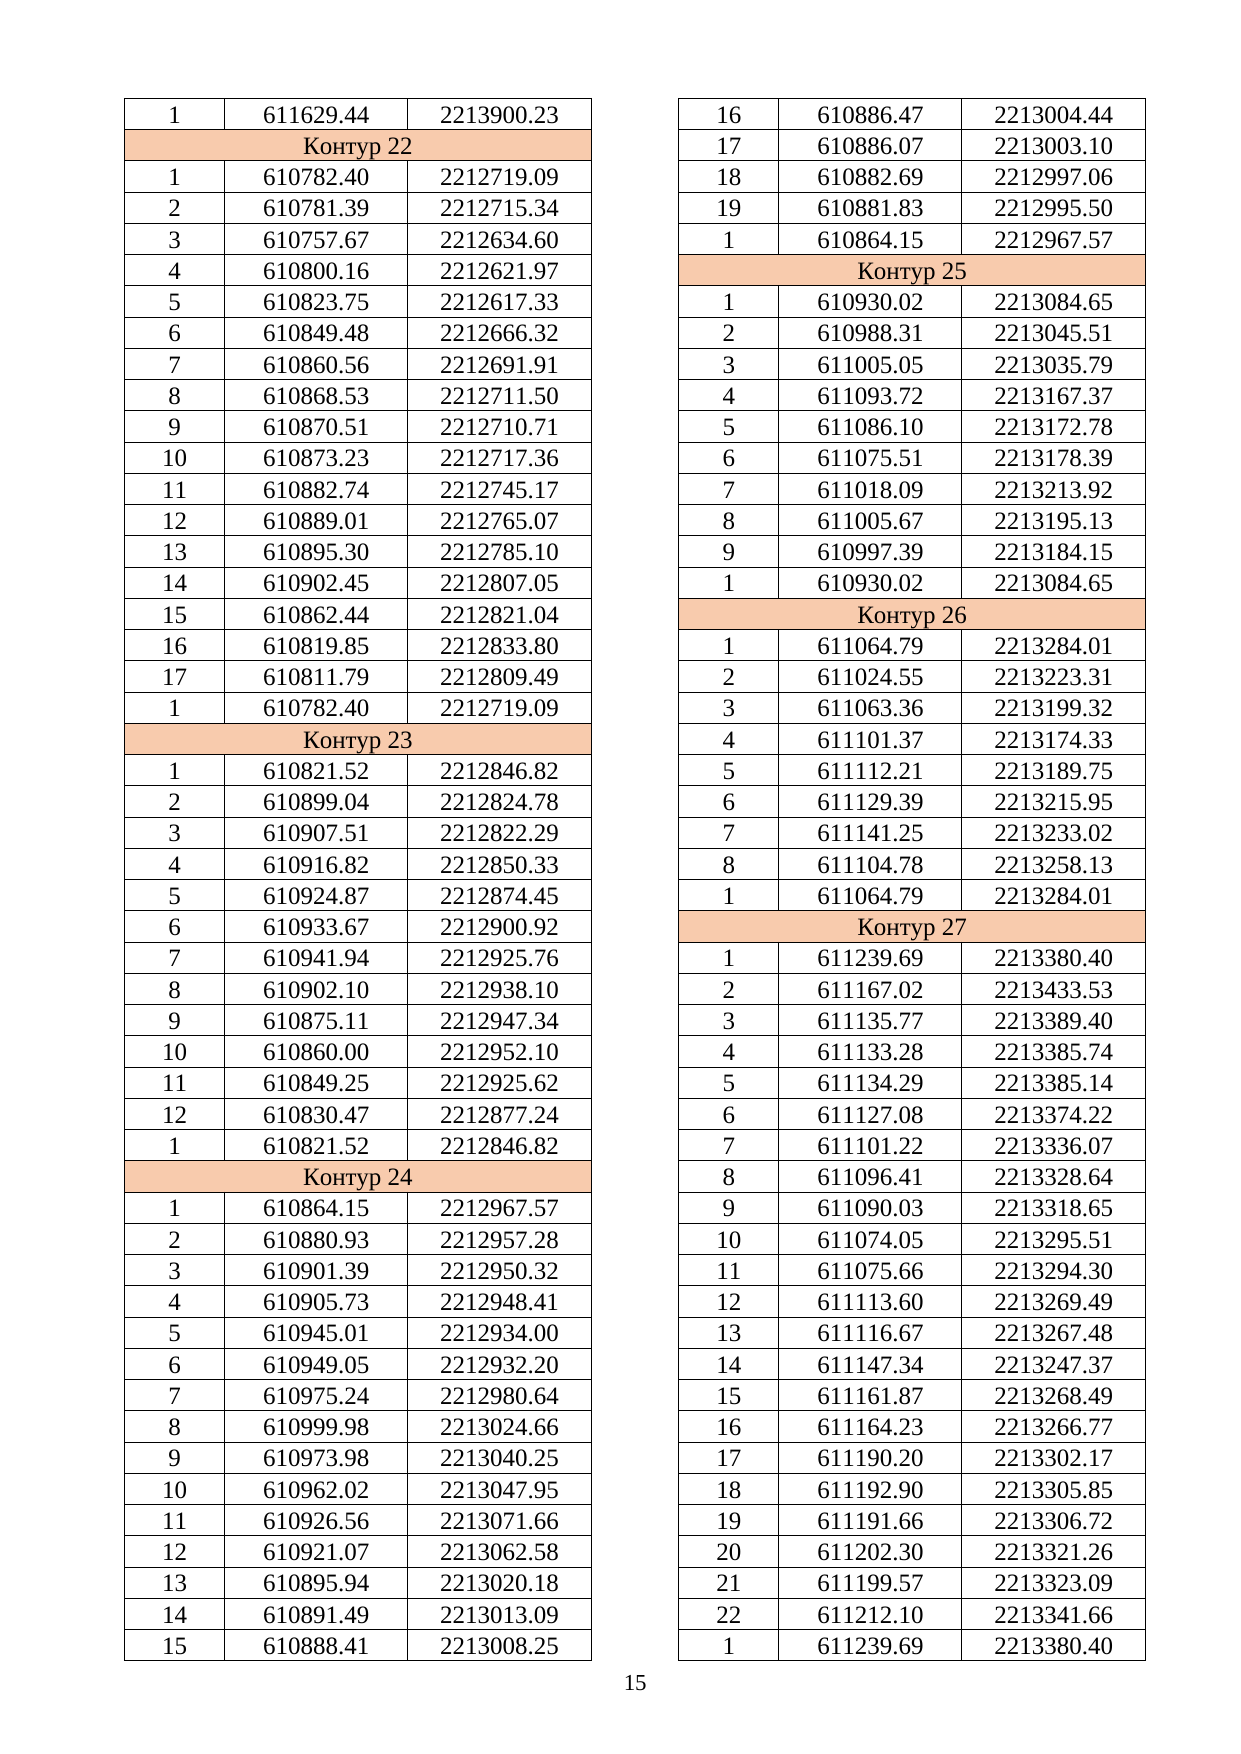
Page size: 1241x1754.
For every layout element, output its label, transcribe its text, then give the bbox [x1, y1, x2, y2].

table_cell 610891.49 [225, 1599, 407, 1629]
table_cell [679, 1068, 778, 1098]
table_cell 2212745.17 [408, 474, 591, 504]
table_cell 610907.51 [225, 818, 407, 848]
table_cell 2212934.00 [408, 1318, 591, 1348]
table_cell 610905.73 [225, 1286, 407, 1317]
table_cell 3 [125, 1255, 224, 1285]
table_cell 6 [679, 786, 778, 817]
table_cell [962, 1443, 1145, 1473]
table_cell 2212938.10 [408, 974, 591, 1004]
table_cell 3 [125, 818, 224, 848]
table_cell 2213215.95 [962, 786, 1145, 817]
table_cell 2212785.10 [408, 536, 591, 567]
table_cell 610973.98 [225, 1443, 407, 1473]
table_cell 2212822.29 [408, 818, 591, 848]
table_cell 2212715.34 [408, 193, 591, 223]
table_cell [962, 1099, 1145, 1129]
table_cell 2213213.92 [962, 474, 1145, 504]
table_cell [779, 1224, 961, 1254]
table_cell 15 [125, 1630, 224, 1660]
table_cell 8 [125, 380, 224, 410]
table_cell 610997.39 [779, 536, 961, 567]
table_cell 610862.44 [225, 599, 407, 629]
table_cell 2213035.79 [962, 349, 1145, 379]
table_cell 4 [679, 724, 778, 754]
table_cell 2213008.25 [408, 1630, 591, 1660]
table_cell 2212950.32 [408, 1255, 591, 1285]
table_cell 2212980.64 [408, 1380, 591, 1410]
table_cell 610895.94 [225, 1568, 407, 1598]
table_cell 2 [679, 974, 778, 1004]
table_cell 610781.39 [225, 193, 407, 223]
table_cell 2212995.50 [962, 193, 1145, 223]
table_cell 2212846.82 [408, 755, 591, 785]
table_cell 16 [125, 630, 224, 660]
table_cell 611005.05 [779, 349, 961, 379]
table_cell 611018.09 [779, 474, 961, 504]
table_cell 610988.31 [779, 318, 961, 348]
table_cell 17 [679, 130, 778, 160]
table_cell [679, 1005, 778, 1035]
table_cell 611093.72 [779, 380, 961, 410]
table_cell 2 [125, 1224, 224, 1254]
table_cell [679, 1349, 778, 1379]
table_cell 610895.30 [225, 536, 407, 567]
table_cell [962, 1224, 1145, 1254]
table_cell 610849.48 [225, 318, 407, 348]
table_cell 610821.52 [225, 1130, 407, 1160]
table_cell 610921.07 [225, 1536, 407, 1567]
table_cell 2213284.01 [962, 880, 1145, 910]
table_cell 11 [125, 1068, 224, 1098]
table_cell 610830.47 [225, 1099, 407, 1129]
table_cell 611086.10 [779, 411, 961, 442]
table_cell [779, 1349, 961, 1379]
table_cell 5 [125, 1318, 224, 1348]
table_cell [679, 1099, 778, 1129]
table_cell 610823.75 [225, 286, 407, 317]
table_cell 6 [125, 911, 224, 942]
table_cell 1 [679, 943, 778, 973]
table_cell 9 [125, 411, 224, 442]
table_cell 610819.85 [225, 630, 407, 660]
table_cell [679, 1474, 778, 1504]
table_cell 610881.83 [779, 193, 961, 223]
table_cell 2212925.76 [408, 943, 591, 973]
table_cell 9 [125, 1443, 224, 1473]
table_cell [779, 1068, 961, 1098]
table_cell 610821.52 [225, 755, 407, 785]
table_cell 1 [125, 693, 224, 723]
table_cell Контур 24 [125, 1161, 591, 1192]
table_cell 610902.10 [225, 974, 407, 1004]
table_cell 2212634.60 [408, 224, 591, 254]
table_cell 610860.56 [225, 349, 407, 379]
table_cell 1 [679, 880, 778, 910]
table_cell 2212850.33 [408, 849, 591, 879]
table_cell 13 [125, 536, 224, 567]
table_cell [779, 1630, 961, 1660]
table_cell 1 [679, 224, 778, 254]
table_cell 2213172.78 [962, 411, 1145, 442]
table_cell 611129.39 [779, 786, 961, 817]
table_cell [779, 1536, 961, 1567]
table_cell 2 [125, 786, 224, 817]
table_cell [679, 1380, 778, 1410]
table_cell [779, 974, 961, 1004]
table_cell 2212952.10 [408, 1036, 591, 1067]
table_cell 2213174.33 [962, 724, 1145, 754]
table_cell 3 [679, 693, 778, 723]
table_cell 610880.93 [225, 1224, 407, 1254]
table_cell 6 [125, 1349, 224, 1379]
table_cell 1 [125, 755, 224, 785]
table_cell 18 [679, 161, 778, 192]
table_cell 8 [679, 849, 778, 879]
table_cell 2212948.41 [408, 1286, 591, 1317]
table_cell 2213258.13 [962, 849, 1145, 879]
table_cell 2212719.09 [408, 693, 591, 723]
table_cell 2212765.07 [408, 505, 591, 535]
table_cell 611064.79 [779, 630, 961, 660]
table_cell 610945.01 [225, 1318, 407, 1348]
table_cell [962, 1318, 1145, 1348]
table_cell 611064.79 [779, 880, 961, 910]
table_cell 611141.25 [779, 818, 961, 848]
table_cell 2213013.09 [408, 1599, 591, 1629]
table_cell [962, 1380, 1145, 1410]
table_cell 610882.69 [779, 161, 961, 192]
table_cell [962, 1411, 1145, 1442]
table_cell 610949.05 [225, 1349, 407, 1379]
table_cell 611024.55 [779, 661, 961, 692]
table_cell 610930.02 [779, 286, 961, 317]
table_cell Контур 23 [125, 724, 591, 754]
table_cell 610886.47 [779, 99, 961, 129]
table_cell 10 [125, 443, 224, 473]
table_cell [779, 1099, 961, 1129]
table_cell 610999.98 [225, 1411, 407, 1442]
table_cell 2212710.71 [408, 411, 591, 442]
table_cell 2212967.57 [962, 224, 1145, 254]
table_cell 611104.78 [779, 849, 961, 879]
table_cell 2212711.50 [408, 380, 591, 410]
table_cell 610864.15 [779, 224, 961, 254]
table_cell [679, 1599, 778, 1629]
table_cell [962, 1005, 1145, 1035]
table_cell 2213184.15 [962, 536, 1145, 567]
table_cell 610916.82 [225, 849, 407, 879]
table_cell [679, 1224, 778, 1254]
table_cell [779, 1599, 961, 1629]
table_cell 2212874.45 [408, 880, 591, 910]
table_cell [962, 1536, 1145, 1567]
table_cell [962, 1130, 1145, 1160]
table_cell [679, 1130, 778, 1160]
table_cell 610811.79 [225, 661, 407, 692]
table_cell 9 [679, 536, 778, 567]
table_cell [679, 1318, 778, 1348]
table_cell 6 [679, 443, 778, 473]
table_cell 5 [125, 286, 224, 317]
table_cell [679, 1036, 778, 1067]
table_cell 2212947.34 [408, 1005, 591, 1035]
table_cell 13 [125, 1568, 224, 1598]
table_cell 2212957.28 [408, 1224, 591, 1254]
table_cell 2212809.49 [408, 661, 591, 692]
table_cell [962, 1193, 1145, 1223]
table_cell 610860.00 [225, 1036, 407, 1067]
table_cell 17 [125, 661, 224, 692]
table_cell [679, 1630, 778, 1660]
table_cell 2213024.66 [408, 1411, 591, 1442]
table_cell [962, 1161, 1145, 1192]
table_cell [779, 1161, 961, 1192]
table_cell 2212967.57 [408, 1193, 591, 1223]
table_cell 19 [679, 193, 778, 223]
table_cell 2212932.20 [408, 1349, 591, 1379]
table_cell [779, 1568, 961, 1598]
table_cell 610800.16 [225, 255, 407, 285]
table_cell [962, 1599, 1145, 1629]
table_cell 2212691.91 [408, 349, 591, 379]
table_cell 611063.36 [779, 693, 961, 723]
table_cell 8 [125, 1411, 224, 1442]
table_cell 2213199.32 [962, 693, 1145, 723]
table_cell 2212821.04 [408, 599, 591, 629]
table_cell 610924.87 [225, 880, 407, 910]
table_cell 610962.02 [225, 1474, 407, 1504]
table_cell 610901.39 [225, 1255, 407, 1285]
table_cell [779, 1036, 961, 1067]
table_cell 8 [125, 974, 224, 1004]
table_cell 2212621.97 [408, 255, 591, 285]
table_cell 3 [679, 349, 778, 379]
table_cell 2212666.32 [408, 318, 591, 348]
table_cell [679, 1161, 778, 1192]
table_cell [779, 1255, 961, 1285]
table_cell 1 [679, 630, 778, 660]
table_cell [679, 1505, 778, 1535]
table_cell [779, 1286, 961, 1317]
table_cell 610888.41 [225, 1630, 407, 1660]
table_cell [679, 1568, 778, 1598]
table_cell 2213004.44 [962, 99, 1145, 129]
table_cell 611101.37 [779, 724, 961, 754]
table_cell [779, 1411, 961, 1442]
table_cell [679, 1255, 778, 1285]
table_cell 4 [125, 255, 224, 285]
table_cell 2213167.37 [962, 380, 1145, 410]
table_cell 11 [125, 1505, 224, 1535]
table_cell 2212900.92 [408, 911, 591, 942]
table_cell 8 [679, 505, 778, 535]
table_cell 7 [125, 1380, 224, 1410]
table_cell 610870.51 [225, 411, 407, 442]
table_cell 610902.45 [225, 568, 407, 598]
table_cell 611112.21 [779, 755, 961, 785]
table_cell 610886.07 [779, 130, 961, 160]
table_cell 10 [125, 1474, 224, 1504]
table_cell 5 [125, 880, 224, 910]
table_cell 2213380.40 [962, 943, 1145, 973]
table_cell 2 [125, 193, 224, 223]
table_cell 4 [125, 1286, 224, 1317]
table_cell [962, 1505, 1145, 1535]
table_cell 611239.69 [779, 943, 961, 973]
table_cell 2213223.31 [962, 661, 1145, 692]
table_cell 2213233.02 [962, 818, 1145, 848]
table_cell 2212617.33 [408, 286, 591, 317]
table_cell 610930.02 [779, 568, 961, 598]
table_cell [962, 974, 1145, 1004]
table_cell 15 [125, 599, 224, 629]
table_cell 2213195.13 [962, 505, 1145, 535]
table_cell 2213284.01 [962, 630, 1145, 660]
table_cell 2212833.80 [408, 630, 591, 660]
table_cell 14 [125, 1599, 224, 1629]
table_cell 5 [679, 755, 778, 785]
table_cell 610975.24 [225, 1380, 407, 1410]
table_cell 611005.67 [779, 505, 961, 535]
table_cell 1 [125, 1193, 224, 1223]
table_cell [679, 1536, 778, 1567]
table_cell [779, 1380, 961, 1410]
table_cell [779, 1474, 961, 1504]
table_cell 4 [679, 380, 778, 410]
table_cell Контур 27 [679, 911, 1145, 942]
table_cell 610868.53 [225, 380, 407, 410]
table_cell 2212925.62 [408, 1068, 591, 1098]
table_cell 16 [679, 99, 778, 129]
table_cell 7 [125, 349, 224, 379]
table_cell 7 [125, 943, 224, 973]
table_cell 610757.67 [225, 224, 407, 254]
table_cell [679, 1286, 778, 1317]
table_cell 610849.25 [225, 1068, 407, 1098]
table_cell 2212877.24 [408, 1099, 591, 1129]
table_cell 14 [125, 568, 224, 598]
table_cell 610864.15 [225, 1193, 407, 1223]
table_cell Контур 25 [679, 255, 1145, 285]
table_cell 2213084.65 [962, 286, 1145, 317]
table_cell 2213084.65 [962, 568, 1145, 598]
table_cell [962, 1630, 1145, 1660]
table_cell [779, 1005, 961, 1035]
table_cell 2213020.18 [408, 1568, 591, 1598]
table_cell 610899.04 [225, 786, 407, 817]
table_cell 9 [125, 1005, 224, 1035]
table_cell 610926.56 [225, 1505, 407, 1535]
table_cell 12 [125, 505, 224, 535]
table_cell 2213178.39 [962, 443, 1145, 473]
table_cell 6 [125, 318, 224, 348]
table_cell 1 [125, 99, 224, 129]
table_cell 2212807.05 [408, 568, 591, 598]
table_cell 7 [679, 474, 778, 504]
table_cell 2212997.06 [962, 161, 1145, 192]
table_cell 12 [125, 1536, 224, 1567]
table_cell 2213040.25 [408, 1443, 591, 1473]
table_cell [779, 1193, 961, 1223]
table_cell 2212824.78 [408, 786, 591, 817]
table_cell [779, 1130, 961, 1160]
table_cell 1 [679, 286, 778, 317]
table_cell 610882.74 [225, 474, 407, 504]
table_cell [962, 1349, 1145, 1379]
table_cell 2212719.09 [408, 161, 591, 192]
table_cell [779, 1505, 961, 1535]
table_cell 2213047.95 [408, 1474, 591, 1504]
table_cell 2 [679, 661, 778, 692]
table_cell Контур 26 [679, 599, 1145, 629]
table_cell 1 [679, 568, 778, 598]
table_cell 611629.44 [225, 99, 407, 129]
table_cell 3 [125, 224, 224, 254]
table_cell 610941.94 [225, 943, 407, 973]
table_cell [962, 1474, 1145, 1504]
table_cell 610889.01 [225, 505, 407, 535]
table_cell Контур 22 [125, 130, 591, 160]
table_cell 610873.23 [225, 443, 407, 473]
table_cell 610875.11 [225, 1005, 407, 1035]
table_cell 2213189.75 [962, 755, 1145, 785]
table_cell 2 [679, 318, 778, 348]
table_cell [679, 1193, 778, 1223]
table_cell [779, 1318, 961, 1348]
table_cell 610782.40 [225, 693, 407, 723]
table_cell 1 [125, 1130, 224, 1160]
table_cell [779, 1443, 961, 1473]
table_cell 7 [679, 818, 778, 848]
table_cell 1 [125, 161, 224, 192]
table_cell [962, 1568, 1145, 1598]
table_cell 2213003.10 [962, 130, 1145, 160]
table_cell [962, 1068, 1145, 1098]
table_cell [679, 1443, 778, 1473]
table_cell 2213071.66 [408, 1505, 591, 1535]
table_cell 2213062.58 [408, 1536, 591, 1567]
table_cell 5 [679, 411, 778, 442]
table_cell 611075.51 [779, 443, 961, 473]
table_cell 11 [125, 474, 224, 504]
table_cell 2212717.36 [408, 443, 591, 473]
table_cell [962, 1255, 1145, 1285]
table_cell 2213900.23 [408, 99, 591, 129]
table_cell 610933.67 [225, 911, 407, 942]
table_cell 10 [125, 1036, 224, 1067]
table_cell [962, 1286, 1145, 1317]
table_cell 2213045.51 [962, 318, 1145, 348]
table_cell 2212846.82 [408, 1130, 591, 1160]
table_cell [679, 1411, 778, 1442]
table_cell 12 [125, 1099, 224, 1129]
table_cell 610782.40 [225, 161, 407, 192]
table_cell 4 [125, 849, 224, 879]
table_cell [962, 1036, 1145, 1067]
